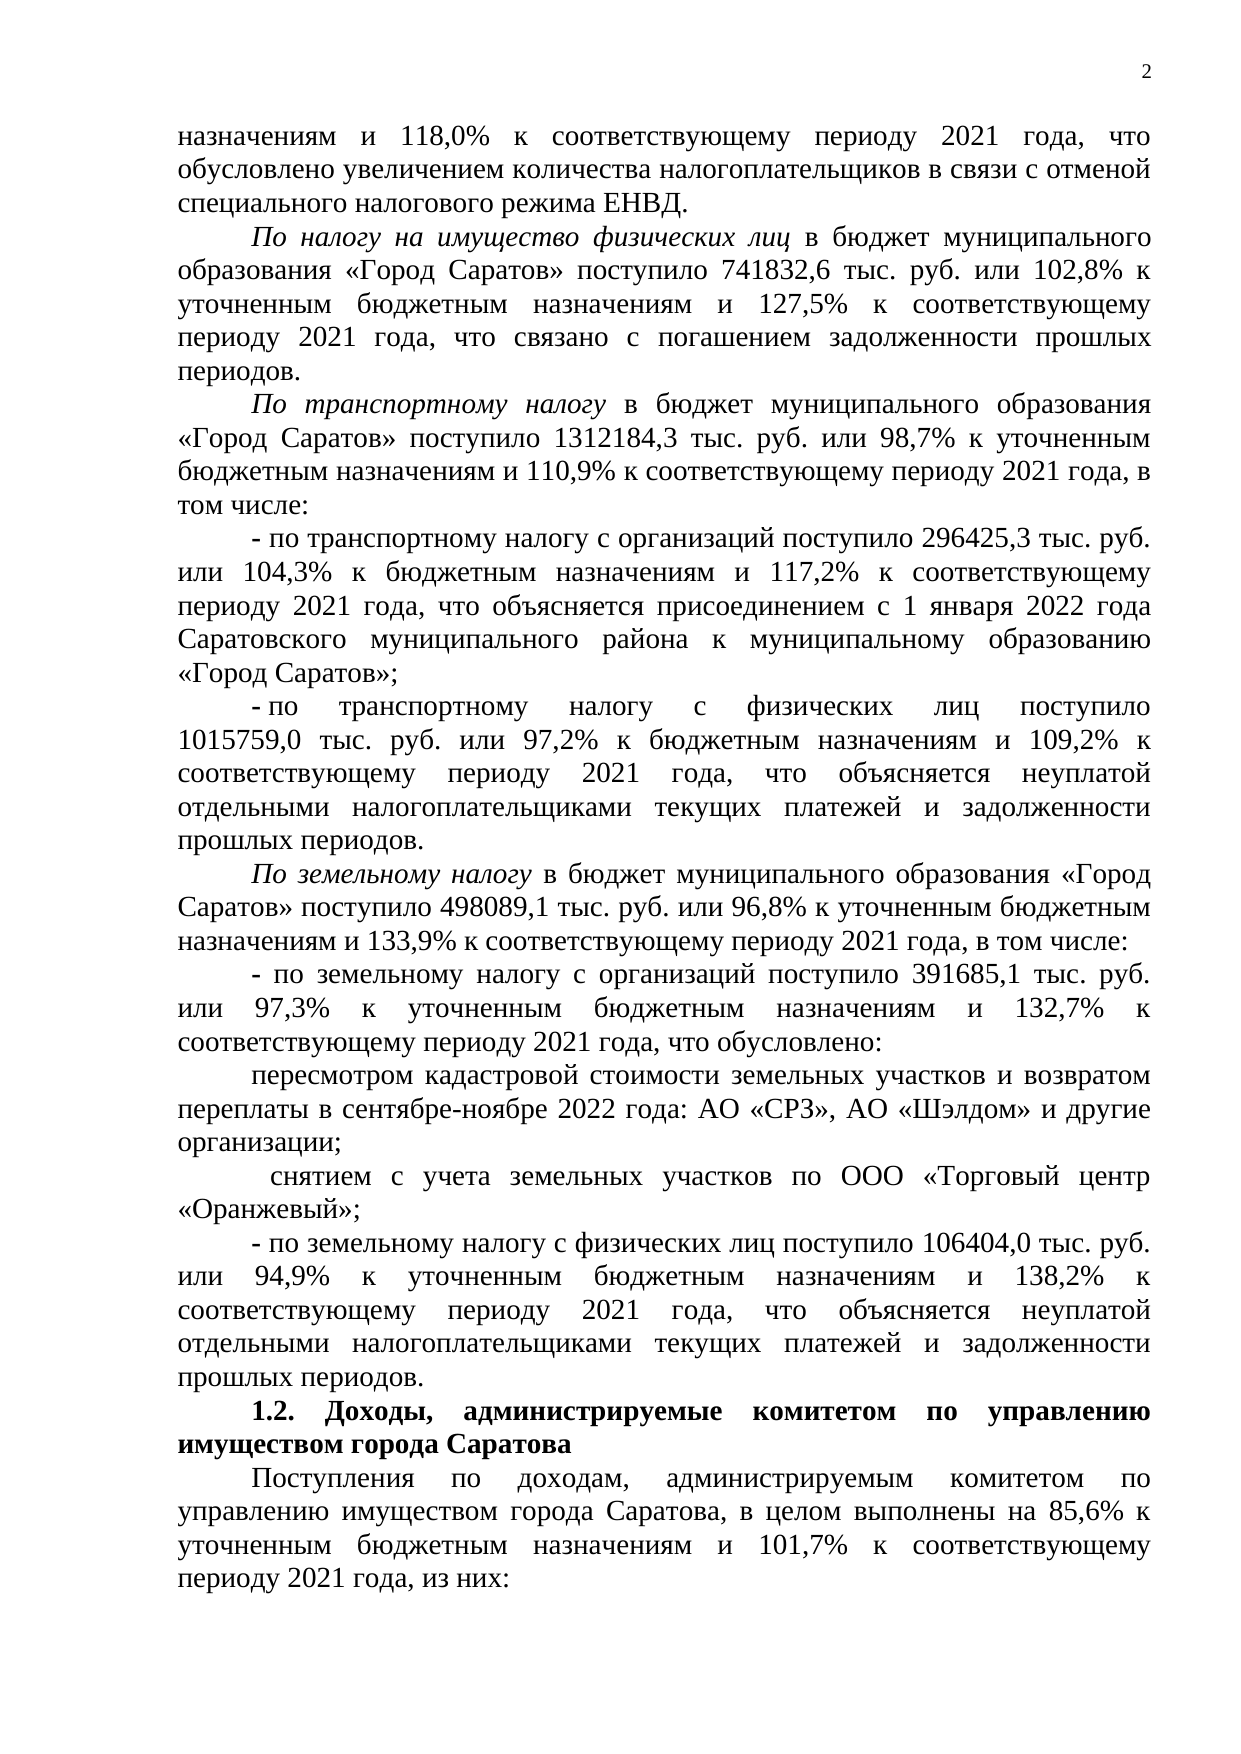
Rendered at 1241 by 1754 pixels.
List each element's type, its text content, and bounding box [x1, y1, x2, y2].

list - по транспортному налогу с организаций поступило 296425,3 тыс. руб. или 104,3% к бюджетным назначениям и 117,2% к соответствующему периоду 2021 года, что объясняется присоединением с 1 января 2022 года Саратовского муниципального района к муниципальному образованию «Город Саратов»; [177, 521, 1152, 688]
list Поступления по доходам, администрируемым комитетом по управлению имуществом города Саратова, в целом выполнены на 85,6% к уточненным бюджетным назначениям и 101,7% к соответствующему периоду 2021 года, из них: [177, 1460, 1152, 1594]
list снятием с учета земельных участков по ООО «Торговый центр «Оранжевый»; [177, 1158, 1152, 1225]
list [177, 118, 1152, 219]
list По земельному налогу в бюджет муниципального образования «Город Саратов» поступило 498089,1 тыс. руб. или 96,8% к уточненным бюджетным назначениям и 133,9% к соответствующему периоду 2021 года, в том числе: [177, 856, 1152, 957]
list По налогу на имущество физических лиц в бюджет муниципального образования «Город Саратов» поступило 741832,6 тыс. руб. или 102,8% к уточненным бюджетным назначениям и 127,5% к соответствующему периоду 2021 года, что связано с погашением задолженности прошлых периодов. [177, 219, 1152, 386]
list - по земельному налогу с физических лиц поступило 106404,0 тыс. руб. или 94,9% к уточненным бюджетным назначениям и 138,2% к соответствующему периоду 2021 года, что объясняется неуплатой отдельными налогоплательщиками текущих платежей и задолженности прошлых периодов. [177, 1225, 1152, 1393]
list По транспортному налогу в бюджет муниципального образования «Город Саратов» поступило 1312184,3 тыс. руб. или 98,7% к уточненным бюджетным назначениям и 110,9% к соответствующему периоду 2021 года, в том числе: [177, 386, 1152, 521]
list - по транспортному налогу с физических лиц поступило 1015759,0 тыс. руб. или 97,2% к бюджетным назначениям и 109,2% к соответствующему периоду 2021 года, что объясняется неуплатой отдельными налогоплательщиками текущих платежей и задолженности прошлых периодов. [177, 688, 1152, 856]
list - по земельному налогу с организаций поступило 391685,1 тыс. руб. или 97,3% к уточненным бюджетным назначениям и 132,7% к соответствующему периоду 2021 года, что обусловлено: [177, 957, 1152, 1057]
list 1.2. Доходы, администрируемые комитетом по управлению имуществом города Саратова [177, 1393, 1152, 1460]
list пересмотром кадастровой стоимости земельных участков и возвратом переплаты в сентябре-ноябре 2022 года: АО «СРЗ», АО «Шэлдом» и другие организации; [177, 1057, 1152, 1158]
